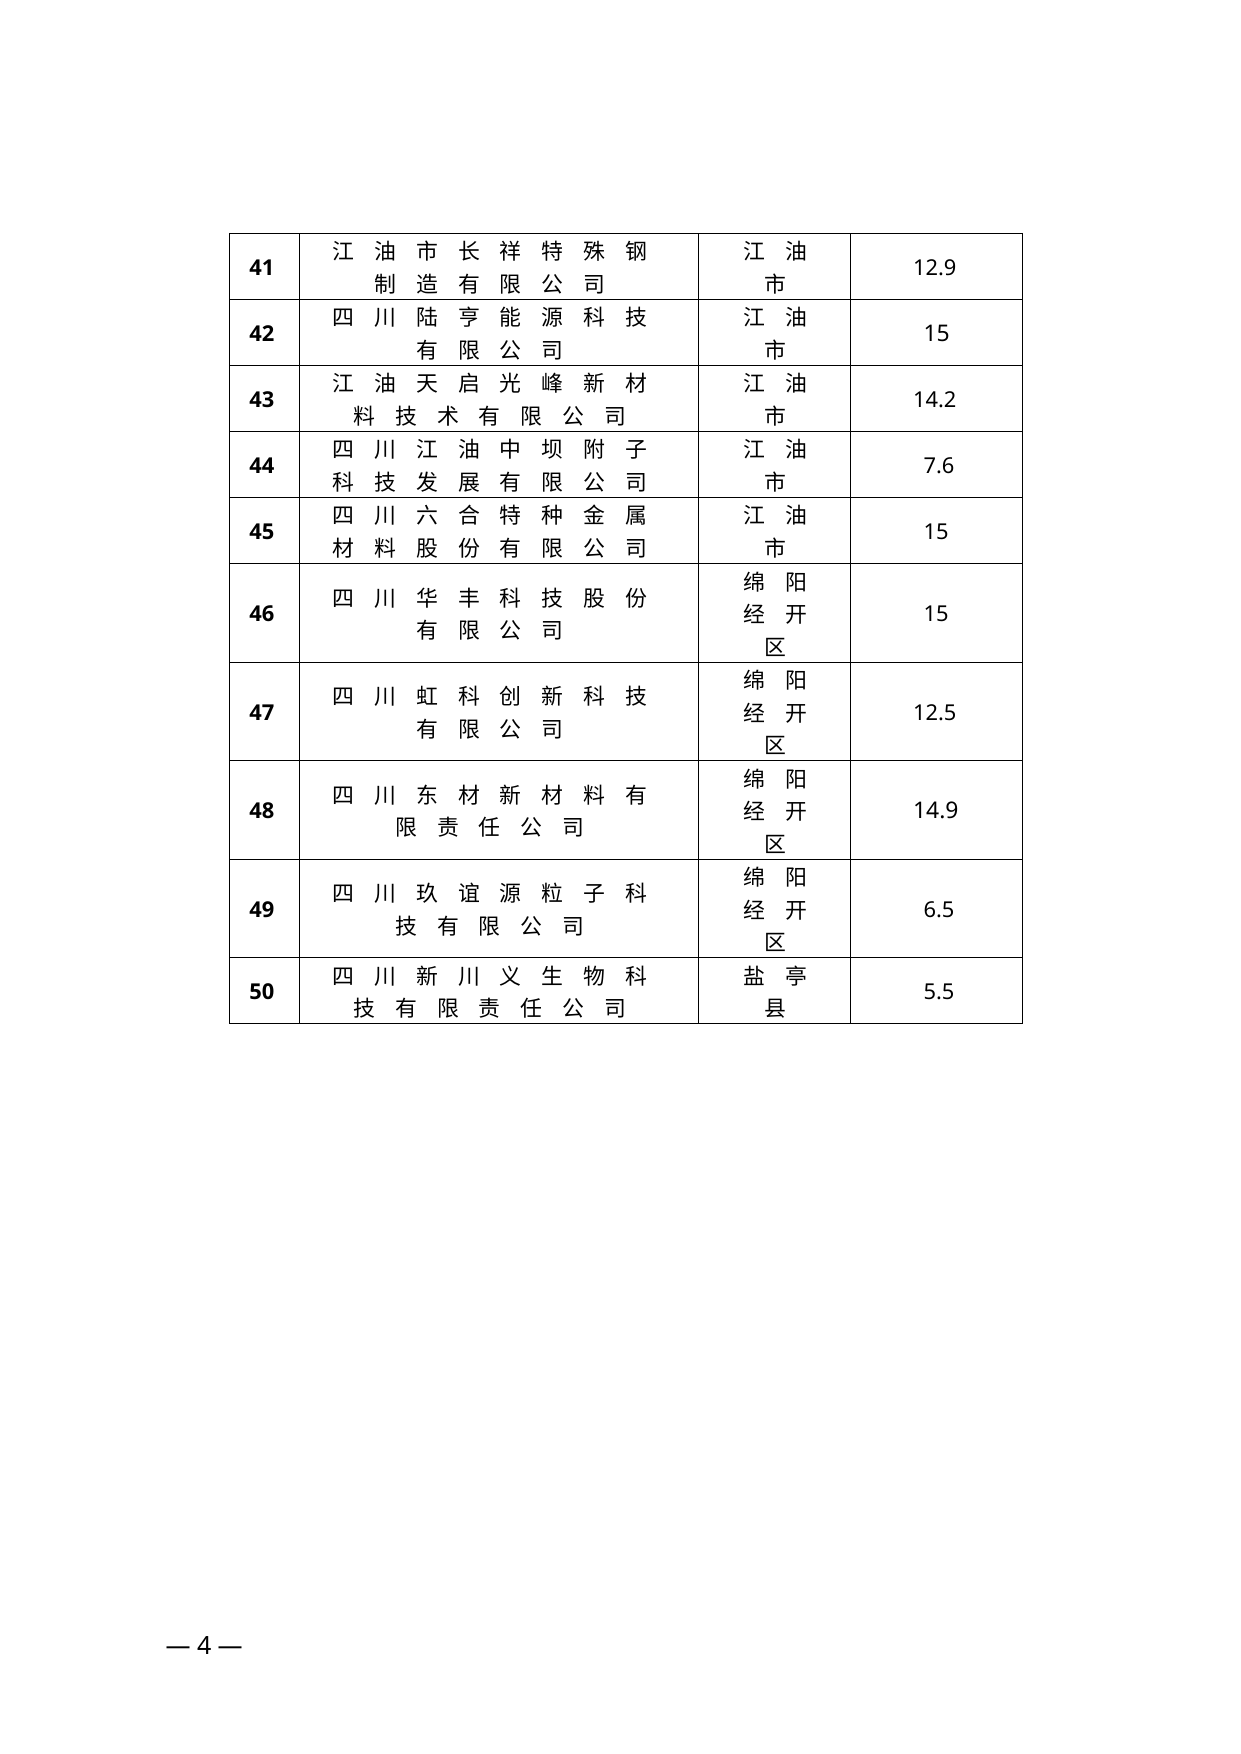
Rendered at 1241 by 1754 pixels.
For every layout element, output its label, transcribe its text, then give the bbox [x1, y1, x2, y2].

table_cell [230, 498, 299, 563]
table_cell 15 [851, 300, 1022, 365]
table_cell 江油市 [699, 498, 850, 563]
table_cell 14.2 [851, 366, 1022, 431]
table_cell [230, 860, 299, 957]
table_cell 15 [851, 498, 1022, 563]
table_cell [230, 958, 299, 1023]
table_cell 7.6 [851, 432, 1022, 497]
table_cell [230, 761, 299, 859]
table_cell 15 [851, 564, 1022, 662]
table_cell 5.5 [851, 958, 1022, 1023]
table_cell 绵阳经开区 [699, 663, 850, 760]
table_cell [230, 300, 299, 365]
table_cell [230, 432, 299, 497]
table_cell 江油市 [699, 234, 850, 299]
table_cell 四川虹科创新科技有限公司 [300, 663, 698, 760]
table_cell 江油天启光峰新材料技术有限公司 [300, 366, 698, 431]
table_cell 四川江油中坝附子科技发展有限公司 [300, 432, 698, 497]
table_cell [230, 234, 299, 299]
table_cell 盐亭县 [699, 958, 850, 1023]
table_cell [230, 366, 299, 431]
table_cell 绵阳经开区 [699, 860, 850, 957]
table_cell 四川东材新材料有限责任公司 [300, 761, 698, 859]
table_cell 6.5 [851, 860, 1022, 957]
table_cell 14.9 [851, 761, 1022, 859]
table_cell 江油市 [699, 432, 850, 497]
table_cell 江油市长祥特殊钢制造有限公司 [300, 234, 698, 299]
table_cell [230, 663, 299, 760]
table_cell 四川六合特种金属材料股份有限公司 [300, 498, 698, 563]
table_cell 江油市 [699, 300, 850, 365]
table_cell 四川华丰科技股份有限公司 [300, 564, 698, 662]
table_cell 绵阳经开区 [699, 564, 850, 662]
table_cell 12.5 [851, 663, 1022, 760]
table_cell 四川陆亨能源科技有限公司 [300, 300, 698, 365]
table_cell 12.9 [851, 234, 1022, 299]
table_cell 绵阳经开区 [699, 761, 850, 859]
table_cell 四川玖谊源粒子科技有限公司 [300, 860, 698, 957]
table_cell 四川新川义生物科技有限责任公司 [300, 958, 698, 1023]
table_cell 江油市 [699, 366, 850, 431]
table_cell [230, 564, 299, 662]
